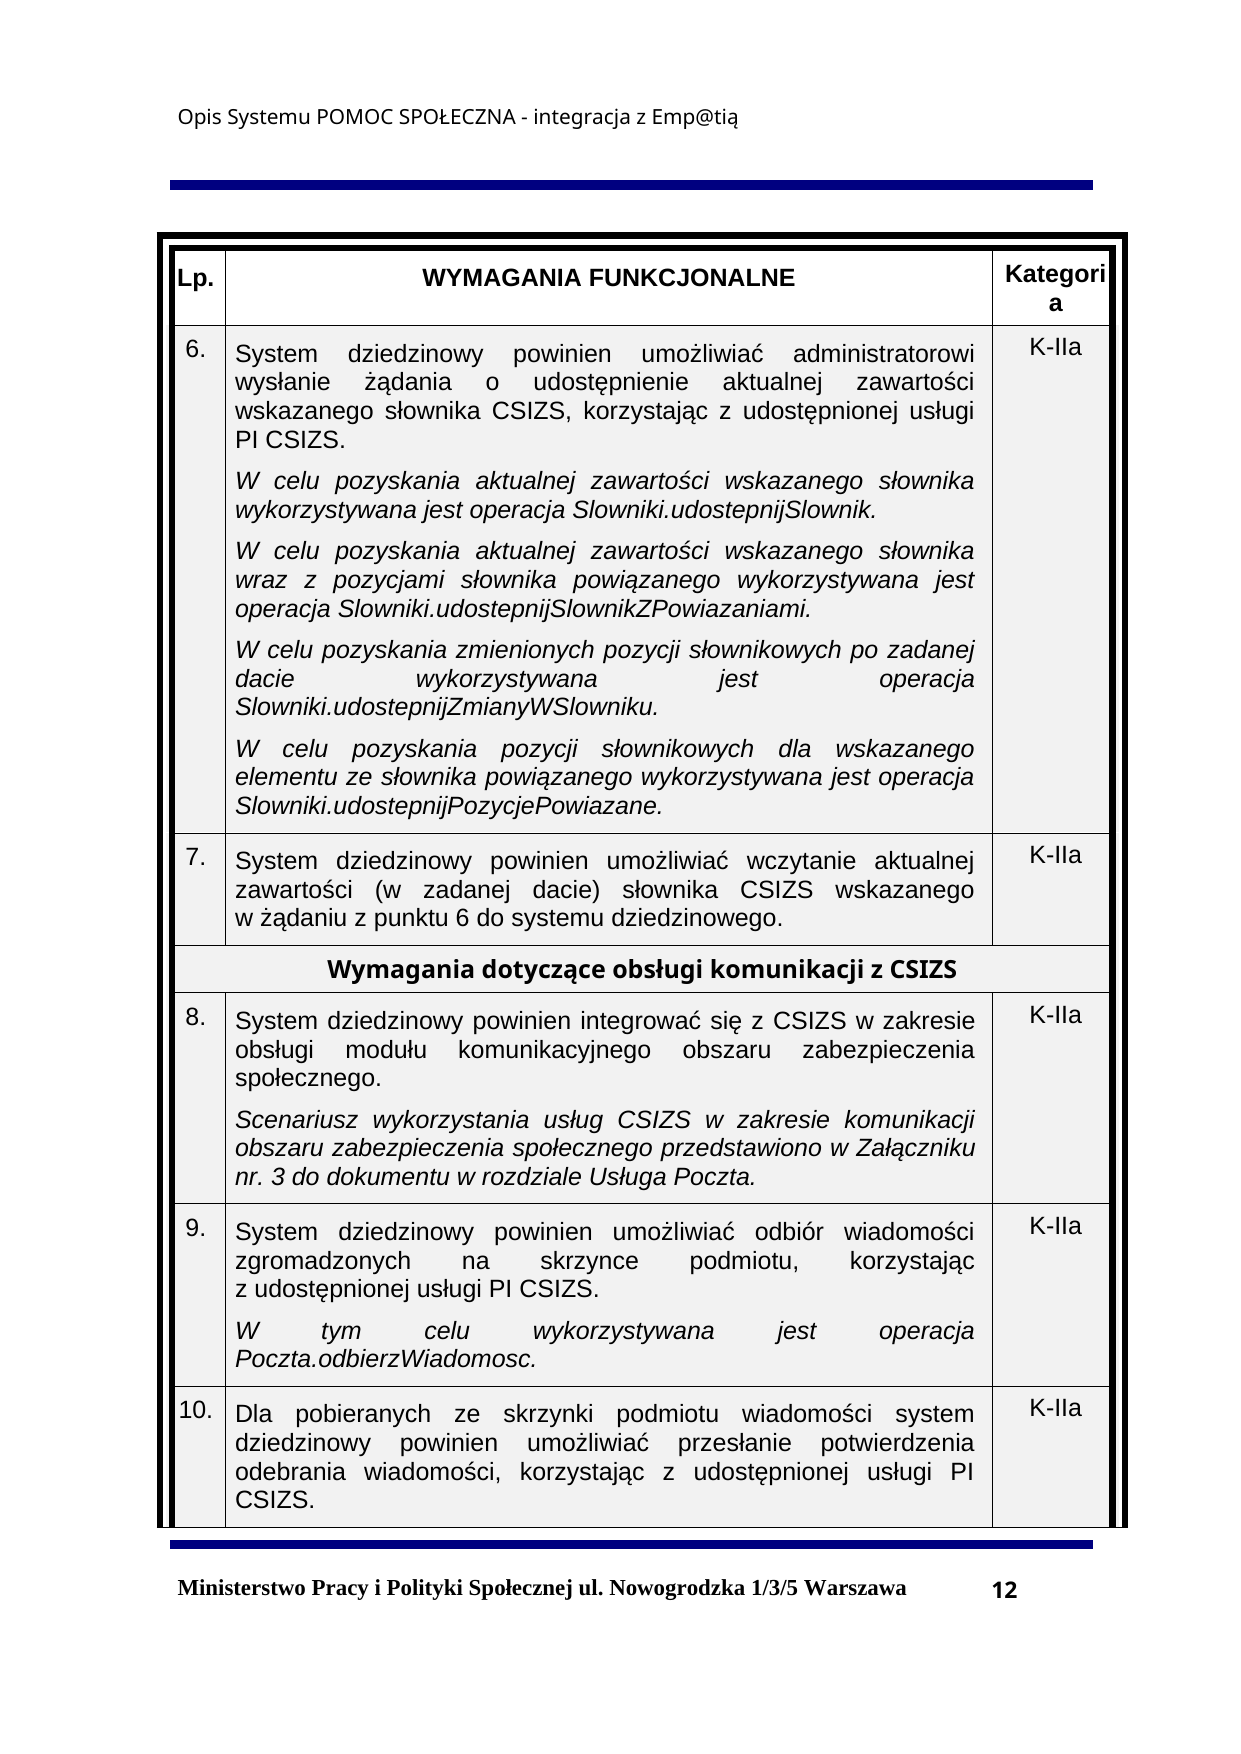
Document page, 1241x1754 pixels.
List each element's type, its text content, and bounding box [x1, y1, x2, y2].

table_cell 8. [175, 993, 225, 1203]
table_cell 9. [175, 1204, 225, 1386]
table_cell K-IIa [993, 1204, 1109, 1386]
table_cell 10. [175, 1387, 225, 1527]
table_cell K-IIa [993, 993, 1109, 1203]
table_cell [226, 1387, 992, 1527]
table_cell 6. [175, 326, 225, 832]
table_cell K-IIa [993, 834, 1109, 945]
table_cell System dziedzinowy powinien umożliwiać administratorowi wysłanie żądania o udostępnienie aktualnej zawartości wskazanego słownika CSIZS, korzystając z udostępnionej usługi PI CSIZS. W celu pozyskania aktualnej zawartości wskazanego słownika wykorzystywana jest operacja Slowniki.udostepnijSlownik. W celu pozyskania aktualnej zawartości wskazanego słownika wraz z pozycjami słownika powiązanego wykorzystywana jest operacja Slowniki.udostepnijSlownikZPowiazaniami. W celu pozyskania zmienionych pozycji słownikowych po zadanej dacie wykorzystywana jest operacja Slowniki.udostepnijZmianyWSlowniku. W celu pozyskania pozycji słownikowych dla wskazanego elementu ze słownika powiązanego wykorzystywana jest operacja Slowniki.udostepnijPozycjePowiazane. [226, 326, 992, 832]
table_cell System dziedzinowy powinien umożliwiać odbiór wiadomości zgromadzonych na skrzynce podmiotu, korzystając z udostępnionej usługi PI CSIZS. W tym celu wykorzystywana jest operacja Poczta.odbierzWiadomosc. [226, 1204, 992, 1386]
table_cell System dziedzinowy powinien integrować się z CSIZS w zakresie obsługi modułu komunikacyjnego obszaru zabezpieczenia społecznego. Scenariusz wykorzystania usług CSIZS w zakresie komunikacji obszaru zabezpieczenia społecznego przedstawiono w Załączniku nr. 3 do dokumentu w rozdziale Usługa Poczta. [226, 993, 992, 1203]
table_header Kategoria [993, 239, 1119, 325]
table_header WYMAGANIA FUNKCJONALNE [226, 251, 992, 325]
table_cell Wymagania dotyczące obsługi komunikacji z CSIZS [175, 946, 1109, 992]
table_cell 7. [175, 834, 225, 945]
table_cell System dziedzinowy powinien umożliwiać wczytanie aktualnej zawartości (w zadanej dacie) słownika CSIZS wskazanego w żądaniu z punktu 6 do systemu dziedzinowego. [226, 834, 992, 945]
table_cell K-IIa [993, 1387, 1109, 1527]
table_cell K-IIa [993, 326, 1109, 832]
table_header Lp. [166, 239, 225, 325]
